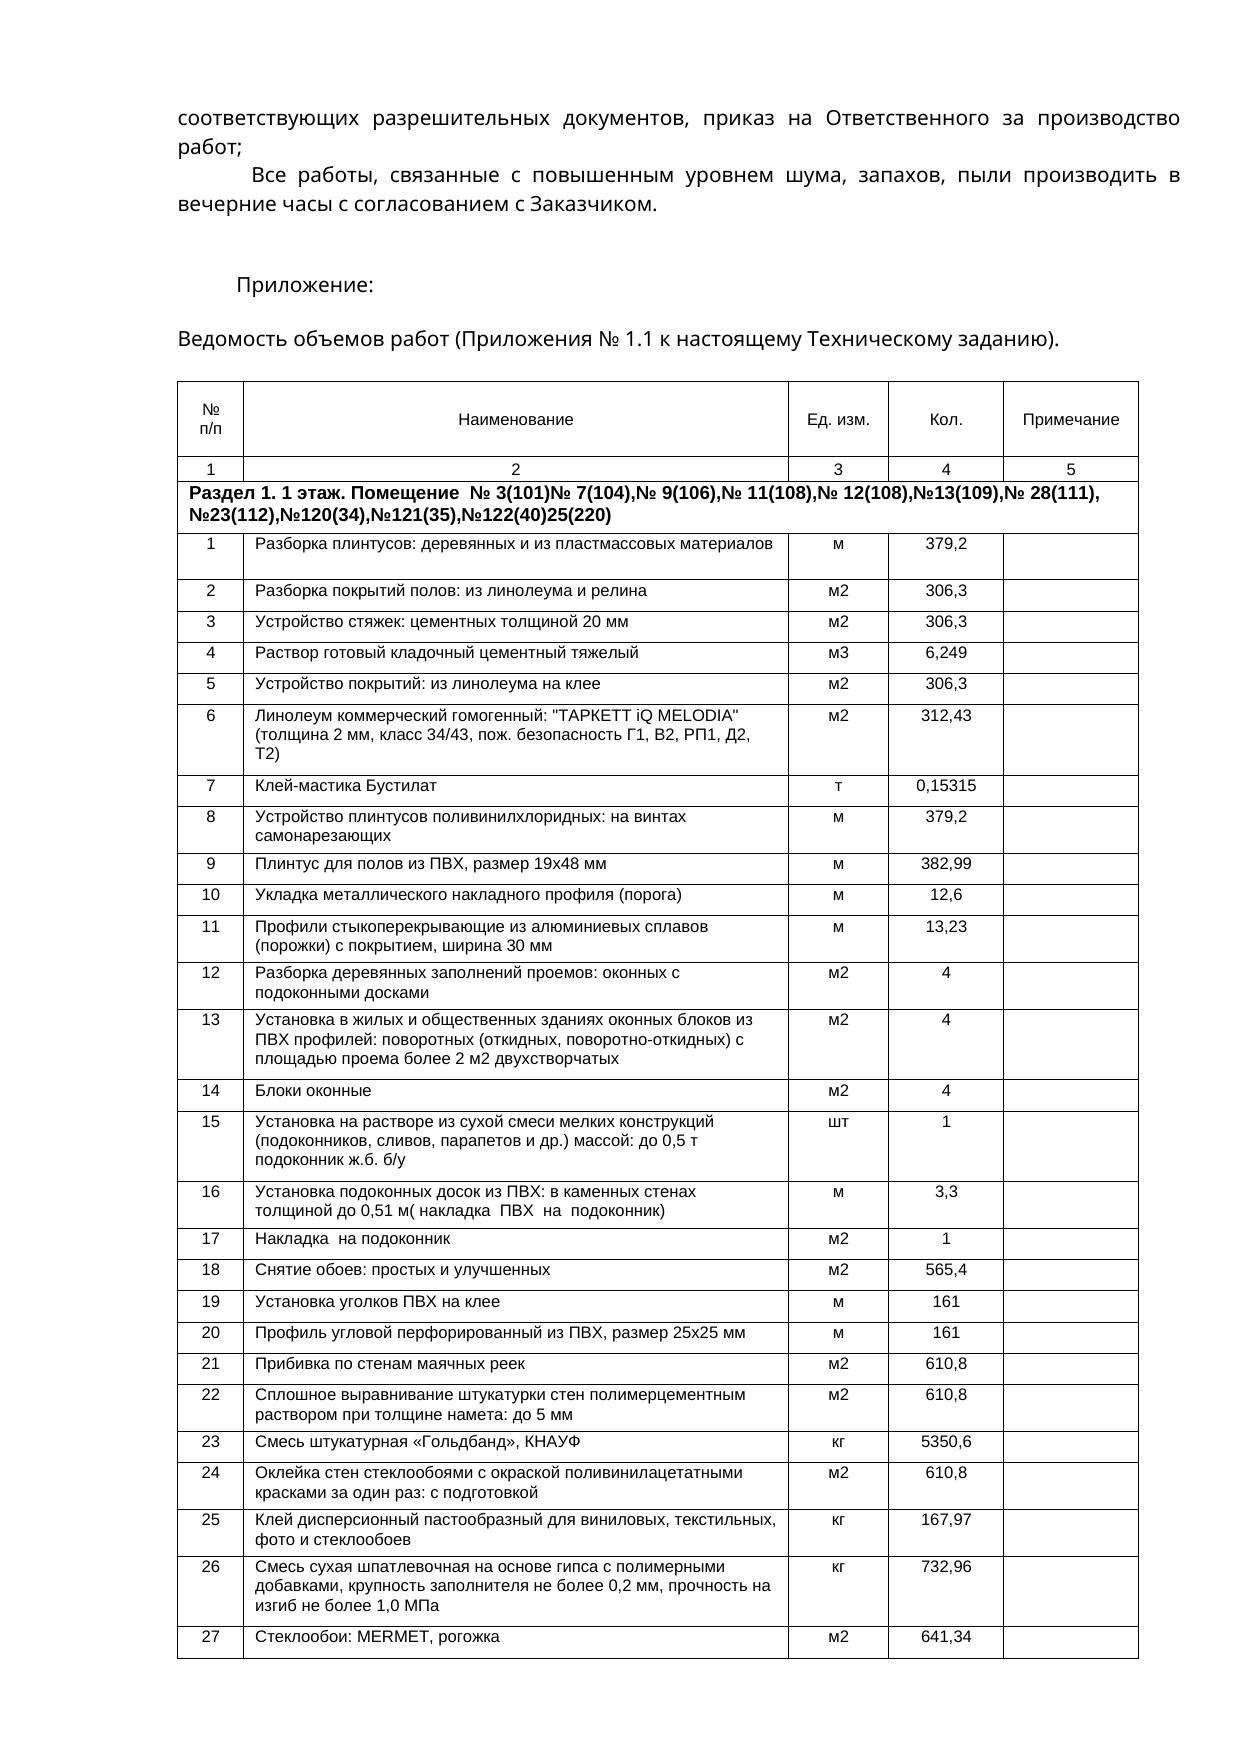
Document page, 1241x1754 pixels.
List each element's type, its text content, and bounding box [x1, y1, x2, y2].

table_cell Смесь сухая шпатлевочная на основе гипса с полимерными добавками, крупность заполнителя не более 0,2 мм, прочность на изгиб не более 1,0 МПа [244, 1557, 788, 1626]
table_cell Стеклообои: MERMET, рогожка [244, 1627, 788, 1657]
table_cell [1004, 1463, 1138, 1509]
table_cell 2 [178, 580, 243, 611]
table_cell 12 [178, 963, 243, 1009]
table_cell 5350,6 [889, 1432, 1003, 1462]
table_cell 4 [889, 963, 1003, 1009]
table_cell 21 [178, 1354, 243, 1384]
table_cell Прибивка по стенам маячных реек [244, 1354, 788, 1384]
table_cell Снятие обоев: простых и улучшенных [244, 1260, 788, 1290]
table_cell Профили стыкоперекрывающие из алюминиевых сплавов (порожки) с покрытием, ширина 30 мм [244, 916, 788, 962]
table_cell 8 [178, 807, 243, 853]
table_cell [1004, 1385, 1138, 1431]
table_cell 382,99 [889, 854, 1003, 884]
table_cell м [789, 534, 888, 579]
table_cell 3 [789, 457, 888, 481]
table_cell [1004, 1627, 1138, 1657]
table_cell м [789, 1323, 888, 1353]
table_cell 10 [178, 885, 243, 915]
table_cell 24 [178, 1463, 243, 1509]
table_cell 0,15315 [889, 776, 1003, 806]
table_cell Разборка деревянных заполнений проемов: оконных с подоконными досками [244, 963, 788, 1009]
table_cell 4 [889, 457, 1003, 481]
table_cell м2 [789, 1627, 888, 1657]
table_cell 27 [178, 1627, 243, 1657]
table_cell [1004, 1229, 1138, 1259]
table_cell 5 [1004, 457, 1138, 481]
table_cell [1004, 534, 1138, 579]
table_cell 306,3 [889, 674, 1003, 704]
table_cell 7 [178, 776, 243, 806]
table_cell Устройство покрытий: из линолеума на клее [244, 674, 788, 704]
table_cell 379,2 [889, 807, 1003, 853]
table_cell 379,2 [889, 534, 1003, 579]
table_cell 306,3 [889, 612, 1003, 642]
table_header Кол. [889, 382, 1003, 456]
table_cell 19 [178, 1291, 243, 1322]
table_cell [1004, 854, 1138, 884]
table_cell 17 [178, 1229, 243, 1259]
table_cell [1004, 916, 1138, 962]
table_cell м2 [789, 1463, 888, 1509]
table_cell Установка уголков ПВХ на клее [244, 1291, 788, 1322]
table_cell Смесь штукатурная «Гольдбанд», КНАУФ [244, 1432, 788, 1462]
table_cell Устройство стяжек: цементных толщиной 20 мм [244, 612, 788, 642]
table_cell м [789, 885, 888, 915]
table_cell Разборка покрытий полов: из линолеума и релина [244, 580, 788, 611]
table_cell 167,97 [889, 1510, 1003, 1556]
table_cell 14 [178, 1080, 243, 1111]
table_cell 9 [178, 854, 243, 884]
table_cell м2 [789, 674, 888, 704]
table_cell Клей-мастика Бустилат [244, 776, 788, 806]
table_cell [1004, 1291, 1138, 1322]
table_header Наименование [244, 382, 788, 456]
table_cell кг [789, 1432, 888, 1462]
table_cell 610,8 [889, 1463, 1003, 1509]
table_cell м [789, 854, 888, 884]
table_cell м2 [789, 612, 888, 642]
table_cell [1004, 643, 1138, 673]
table_cell 23 [178, 1432, 243, 1462]
table_cell м [789, 1182, 888, 1228]
table_cell 161 [889, 1323, 1003, 1353]
table_cell м3 [789, 643, 888, 673]
table_cell 22 [178, 1385, 243, 1431]
table_cell [1004, 580, 1138, 611]
table_cell м2 [789, 1354, 888, 1384]
table_cell 3,3 [889, 1182, 1003, 1228]
table_cell м2 [789, 1385, 888, 1431]
table_cell [1004, 1112, 1138, 1181]
table_cell Укладка металлического накладного профиля (порога) [244, 885, 788, 915]
table_cell 13 [178, 1010, 243, 1079]
table_cell [1004, 963, 1138, 1009]
table_cell [1004, 807, 1138, 853]
table_cell 12,6 [889, 885, 1003, 915]
table_cell 16 [178, 1182, 243, 1228]
table_cell [1004, 1323, 1138, 1353]
table_cell м [789, 1291, 888, 1322]
table_cell 5 [178, 674, 243, 704]
table_cell 6 [178, 705, 243, 775]
table_cell т [789, 776, 888, 806]
table_cell 25 [178, 1510, 243, 1556]
table_cell [1004, 1510, 1138, 1556]
table_cell м2 [789, 1260, 888, 1290]
table_cell Плинтус для полов из ПВХ, размер 19х48 мм [244, 854, 788, 884]
table_cell 4 [889, 1010, 1003, 1079]
table_cell [1004, 1354, 1138, 1384]
table_cell [1004, 776, 1138, 806]
table_cell 4 [178, 643, 243, 673]
table_cell Оклейка стен стеклообоями с окраской поливинилацетатными красками за один раз: с подготовкой [244, 1463, 788, 1509]
table_cell шт [789, 1112, 888, 1181]
table_cell 1 [178, 534, 243, 579]
table_header Примечание [1004, 382, 1138, 456]
table_cell 565,4 [889, 1260, 1003, 1290]
table_cell м2 [789, 1010, 888, 1079]
table_cell кг [789, 1557, 888, 1626]
table_cell [1004, 705, 1138, 775]
table_cell 312,43 [889, 705, 1003, 775]
table_cell Клей дисперсионный пастообразный для виниловых, текстильных, фото и стеклообоев [244, 1510, 788, 1556]
table_cell 13,23 [889, 916, 1003, 962]
table_cell м [789, 807, 888, 853]
table_cell 641,34 [889, 1627, 1003, 1657]
table_cell Блоки оконные [244, 1080, 788, 1111]
table_header № п/п [178, 382, 243, 456]
table_cell м2 [789, 1080, 888, 1111]
table_cell 20 [178, 1323, 243, 1353]
table_cell 6,249 [889, 643, 1003, 673]
table_cell кг [789, 1510, 888, 1556]
table_cell Сплошное выравнивание штукатурки стен полимерцементным раствором при толщине намета: до 5 мм [244, 1385, 788, 1431]
table_cell Раствор готовый кладочный цементный тяжелый [244, 643, 788, 673]
table_cell м2 [789, 705, 888, 775]
table_cell 26 [178, 1557, 243, 1626]
table_cell 610,8 [889, 1354, 1003, 1384]
table_cell 1 [889, 1112, 1003, 1181]
table_cell 610,8 [889, 1385, 1003, 1431]
table_cell [1004, 1080, 1138, 1111]
table_cell Разборка плинтусов: деревянных и из пластмассовых материалов [244, 534, 788, 579]
table_cell 161 [889, 1291, 1003, 1322]
table_cell [1004, 1260, 1138, 1290]
text Все работы, связанные с повышенным уровнем шума, запахов, пыли производить в вечерние часы с согласованием с Заказчиком. [177, 160, 1181, 217]
table_cell 306,3 [889, 580, 1003, 611]
table_cell м [789, 916, 888, 962]
table_cell [1004, 1557, 1138, 1626]
table_header Ед. изм. [789, 382, 888, 456]
table_cell Установка на растворе из сухой смеси мелких конструкций (подоконников, сливов, парапетов и др.) массой: до 0,5 т подоконник ж.б. б/у [244, 1112, 788, 1181]
table_cell 2 [244, 457, 788, 481]
table_cell Раздел 1. 1 этаж. Помещение № 3(101)№ 7(104),№ 9(106),№ 11(108),№ 12(108),№13(109),№ 28(111),№23(112),№120(34),№121(35),№122(40)25(220) [178, 482, 1138, 532]
table_cell м2 [789, 580, 888, 611]
table_cell 11 [178, 916, 243, 962]
table_cell 1 [889, 1229, 1003, 1259]
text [177, 103, 1181, 160]
table_cell 3 [178, 612, 243, 642]
text Приложение: [177, 271, 1181, 299]
table_cell Накладка на подоконник [244, 1229, 788, 1259]
table_cell Установка в жилых и общественных зданиях оконных блоков из ПВХ профилей: поворотных (откидных, поворотно-откидных) с площадью проема более 2 м2 двухстворчатых [244, 1010, 788, 1079]
table_cell Линолеум коммерческий гомогенный: "ТАРКЕТТ iQ MELODIA" (толщина 2 мм, класс 34/43, пож. безопасность Г1, В2, РП1, Д2, Т2) [244, 705, 788, 775]
table_cell [1004, 612, 1138, 642]
table_cell 1 [178, 457, 243, 481]
table_cell [1004, 1432, 1138, 1462]
table_cell [1004, 674, 1138, 704]
table_cell Установка подоконных досок из ПВХ: в каменных стенах толщиной до 0,51 м( накладка ПВХ на подоконник) [244, 1182, 788, 1228]
table_cell 18 [178, 1260, 243, 1290]
table_cell Устройство плинтусов поливинилхлоридных: на винтах самонарезающих [244, 807, 788, 853]
table_cell 4 [889, 1080, 1003, 1111]
table_cell [1004, 1182, 1138, 1228]
table_cell м2 [789, 963, 888, 1009]
table_cell [1004, 885, 1138, 915]
table_cell 15 [178, 1112, 243, 1181]
table_cell м2 [789, 1229, 888, 1259]
table_cell [1004, 1010, 1138, 1079]
table_cell 732,96 [889, 1557, 1003, 1626]
table_cell Профиль угловой перфорированный из ПВХ, размер 25х25 мм [244, 1323, 788, 1353]
text Ведомость объемов работ (Приложения № 1.1 к настоящему Техническому заданию). [177, 324, 1181, 352]
